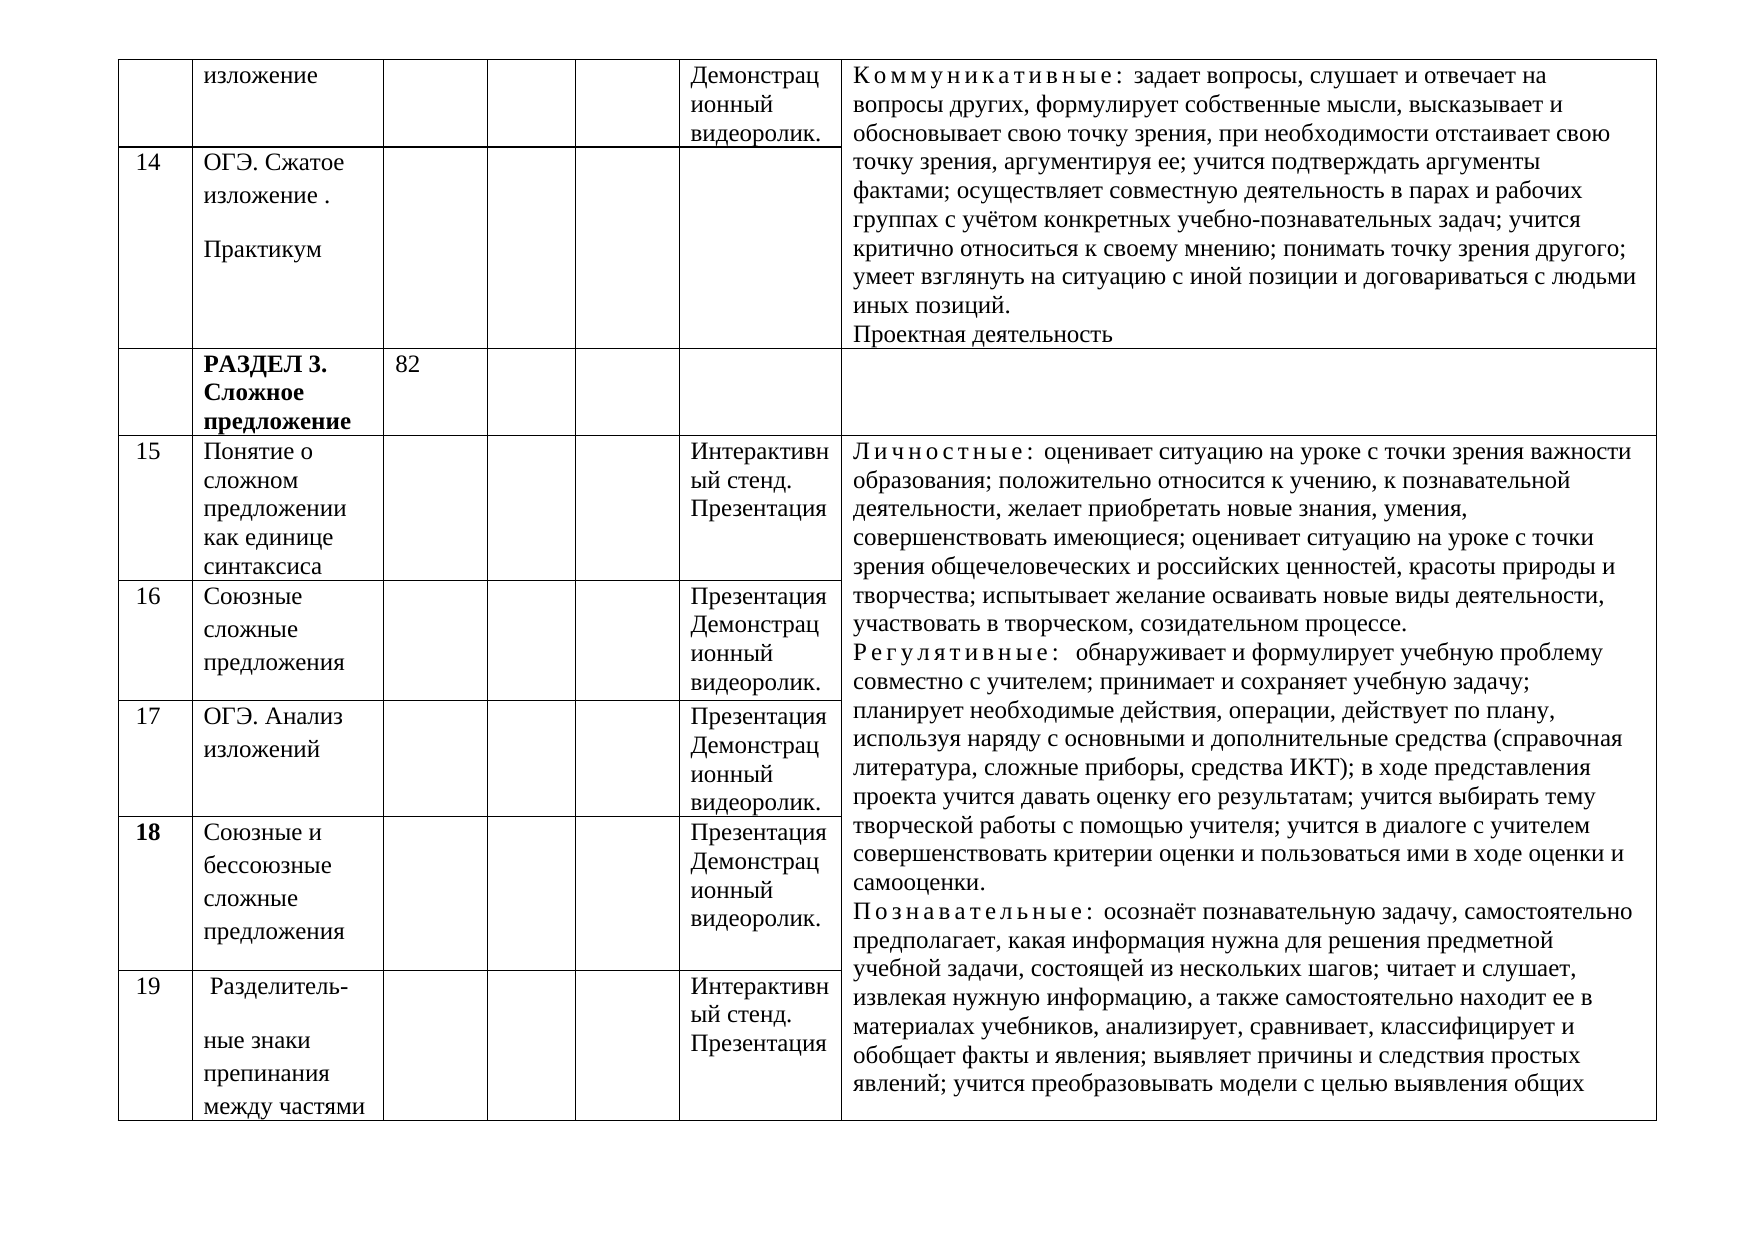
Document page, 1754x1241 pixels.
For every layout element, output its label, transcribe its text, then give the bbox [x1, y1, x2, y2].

table_cell 13 [119, 60, 192, 146]
table_cell [384, 701, 487, 816]
table_cell [576, 148, 679, 348]
table_cell [576, 581, 679, 700]
table_cell [384, 436, 487, 580]
table_cell [488, 701, 575, 816]
table_cell [384, 148, 487, 348]
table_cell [193, 971, 383, 1119]
table_cell [384, 581, 487, 700]
table_cell Союзные и бессоюзные сложные предложения [193, 817, 383, 970]
table_cell ПрезентацияДемонстрационный видеоролик. [680, 817, 841, 970]
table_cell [193, 60, 383, 146]
table_cell [488, 971, 575, 1119]
table_cell ПрезентацияДемонстрационный видеоролик. [680, 701, 841, 816]
table_cell [842, 349, 1656, 435]
table_cell РАЗДЕЛ 3. Сложное предложение [193, 349, 383, 435]
table_cell Личностные: оценивает ситуацию на уроке с точки зрения важности образования; положительно относится к учению, к познавательной деятельности, желает приобретать новые знания, умения, совершенствовать имеющиеся; оценивает ситуацию на уроке с точки зрения общечеловеческих и российских ценностей, красоты природы и творчества; испытывает желание осваивать новые виды деятельности, участвовать в творческом, созидательном процессе. Регулятивные: обнаруживает и формулирует учебную проблему совместно с учителем; принимает и сохраняет учебную задачу; планирует необходимые действия, операции, действует по плану, используя наряду с основными и дополнительные средства (справочная литература, сложные приборы, средства ИКТ); в ходе представления проекта учится давать оценку его результатам; учится выбирать тему творческой работы с помощью учителя; учится в диалоге с учителем совершенствовать критерии оценки и пользоваться ими в ходе оценки и самооценки. Познавательные: осознаёт познавательную задачу, самостоятельно предполагает, какая информация нужна для решения предметной учебной задачи, состоящей из нескольких шагов; читает и слушает, извлекая нужную информацию, а также самостоятельно находит ее в материалах учебников, анализирует, сравнивает, классифицирует и обобщает факты и явления; выявляет причины и следствия простых явлений; учится преобразовывать модели с целью выявления общих законов, определяющих данную предметную область; представлять информацию в виде таблиц, схем, опорного конспекта, в том числе с помощью ИКТ; использовать полученную информацию в проектной деятельности под руководством учителя-консультанта; записывает выводы в виде правил «если ..., то ...»; по заданной ситуации составляет короткие цепочки правил «если…, то ...»; выполняет учебно-познавательные действия в материализованной и умственной форме; осуществляет для решения учебных задач операции анализа, синтеза, сравнения, классификации, устанавливает причинно-следственные связи, делает обобщения, выводы; самостоятельно отбирает для решения предметных учебных задач необходимые словари, энциклопедии, справочники, электронные диски; сопоставляет и отбирает информацию, полученную из различных источников; учится составлять сложный план текста; передавать содержание в сжатом, выборочном или развернутом виде. Коммуникативные: задает вопросы, слушает и отвечает на вопросы других, формулирует собственные мысли, высказывает и обосновывает свою точку зрения, при необходимости отстаивает свою точку зрения, аргументируя ее; учится подтверждать аргументы фактами; осуществляет совместную деятельность в парах и рабочих группах с учётом конкретных учебно-познавательных задач; учится критично относиться к своему мнению; понимать точку зрения другого; умеет взглянуть на ситуацию с иной позиции и договариваться с людьми иных позиций; строит небольшие коммуникативные высказывания, учится организовывать учебное взаимодействие в группе (распределять роли, договариваться друг с другом и т. д.), предвидеть (прогнозировать) последствия коллективных решений; учится понимать точку зрения другого (в том числе автора), самостоятельно используя приемы изучающего чтения на различных текстах, а также приемы слушания; учится искать свою позицию в многообразии эстетических и культурных предпочтений. Проектная деятельность [842, 436, 1656, 1119]
table_cell [119, 349, 192, 435]
table_cell 18 [119, 817, 192, 970]
table_cell [488, 817, 575, 970]
table_cell [488, 436, 575, 580]
table_cell ОГЭ. Анализ изложений [193, 701, 383, 816]
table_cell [680, 60, 841, 146]
table_cell 14 [119, 148, 192, 348]
table_cell [680, 148, 841, 348]
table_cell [680, 971, 841, 1119]
table_cell [680, 349, 841, 435]
table_cell [576, 349, 679, 435]
table_cell [488, 148, 575, 348]
table_cell [576, 971, 679, 1119]
table_cell [384, 817, 487, 970]
table_cell [384, 60, 487, 146]
table_cell [576, 701, 679, 816]
table_cell [488, 581, 575, 700]
table_cell ОГЭ. Сжатое изложение . Практикум [193, 148, 383, 348]
table_cell Понятие о сложном предложении как единице синтаксиса [193, 436, 383, 580]
table_cell 15 [119, 436, 192, 580]
table_cell Союзные сложные предложения [193, 581, 383, 700]
table_cell [488, 60, 575, 146]
table_cell 19 [119, 971, 192, 1119]
table_cell 17 [119, 701, 192, 816]
table_cell [576, 817, 679, 970]
table_cell [576, 60, 679, 146]
table_cell ПрезентацияДемонстрационный видеоролик. [680, 581, 841, 700]
table_cell [488, 349, 575, 435]
table_cell Интерактивный стенд. Презентация [680, 436, 841, 580]
table_cell 16 [119, 581, 192, 700]
table_cell [576, 436, 679, 580]
table_cell 82 [384, 349, 487, 435]
table_cell [384, 971, 487, 1119]
